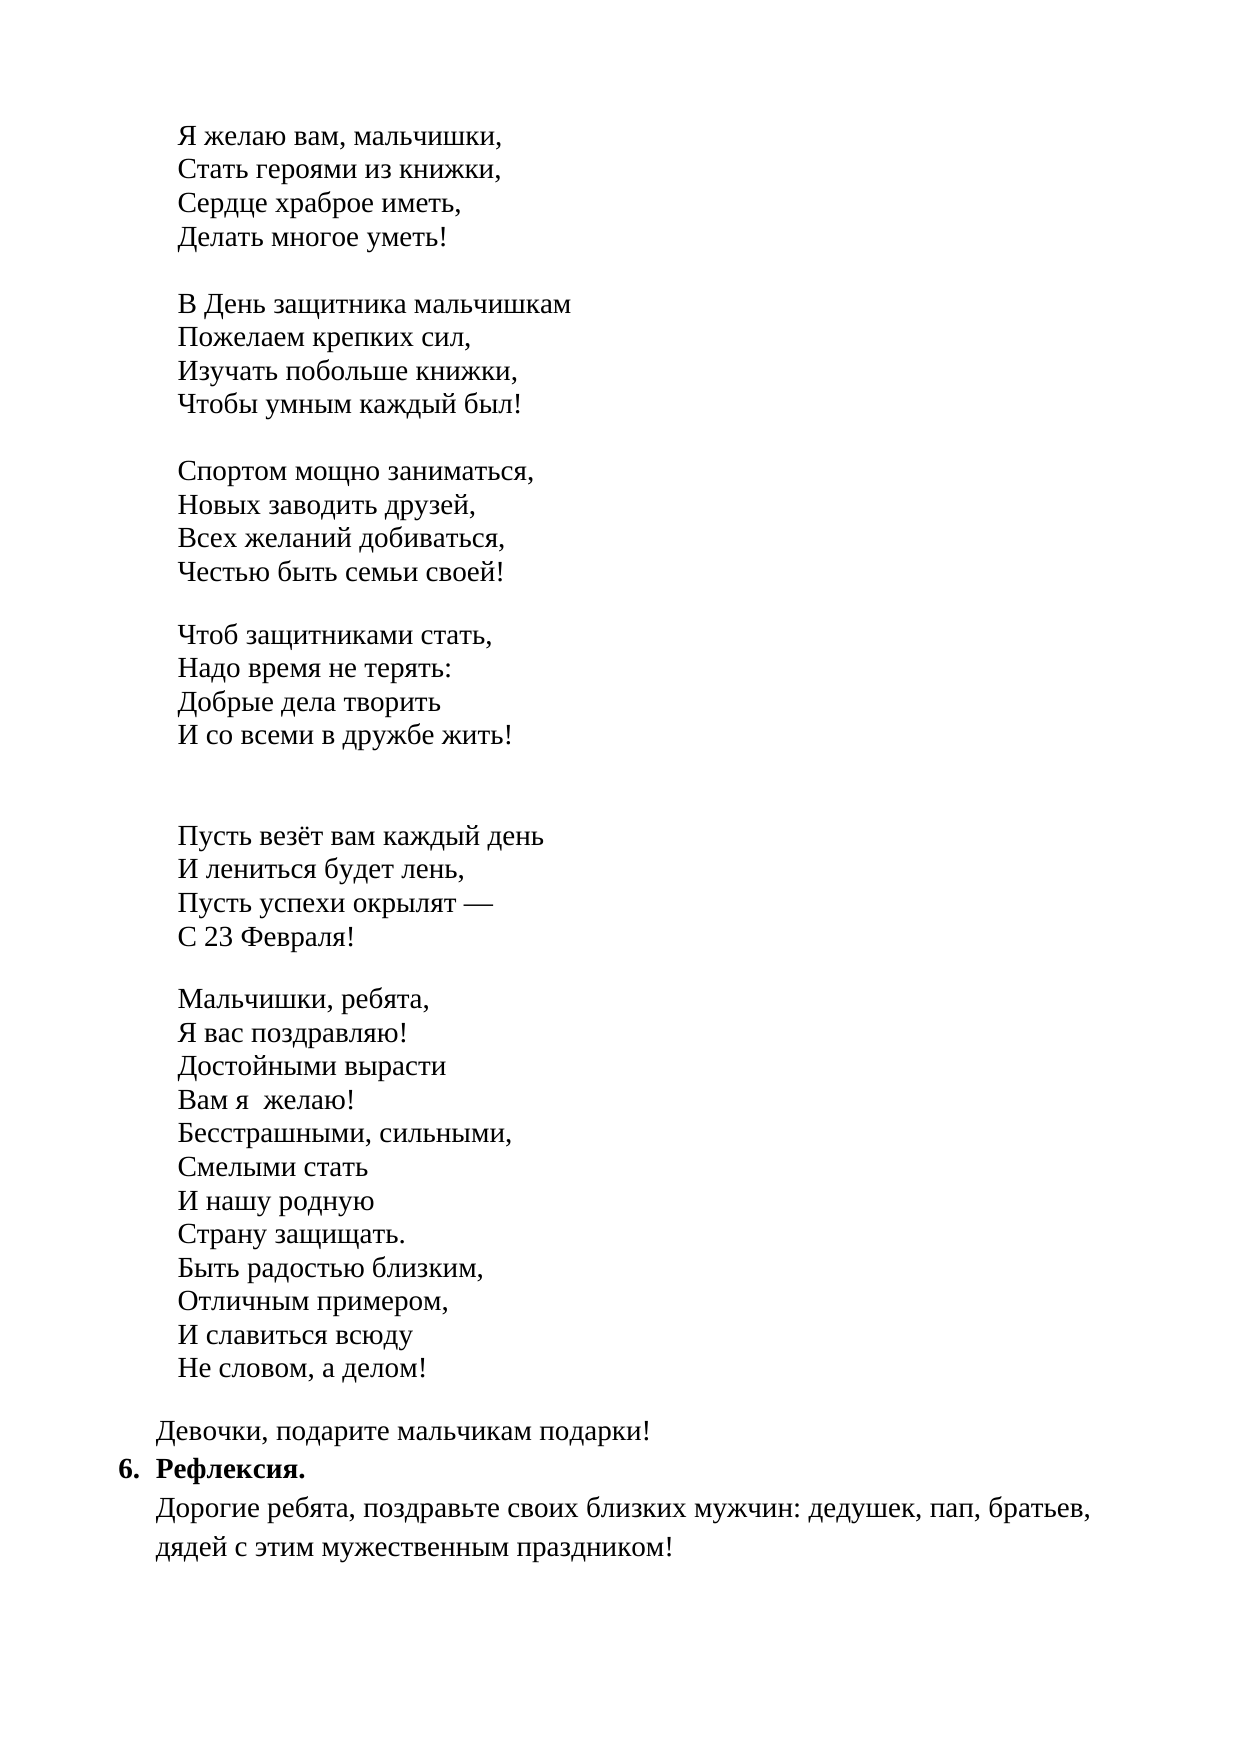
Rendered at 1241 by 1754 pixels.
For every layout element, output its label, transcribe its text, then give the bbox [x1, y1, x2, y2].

text Мальчишки, ребята, Я вас поздравляю! Достойными вырасти Вам я желаю! Бесстрашными, сильными, Смелыми стать И нашу родную Страну защищать. Быть радостью близким, Отличным примером, И славиться всюду Не словом, а делом! [177, 981, 1152, 1384]
text Чтоб защитниками стать, Надо время не терять: Добрые дела творить И со всеми в дружбе жить! Пусть везёт вам каждый день И лениться будет лень, Пусть успехи окрылят — С 23 Февраля! [177, 617, 1152, 952]
list Девочки, подарите мальчикам подарки! [156, 1413, 1152, 1447]
list Рефлексия. [118, 1452, 1152, 1485]
text Я желаю вам, мальчишки, Стать героями из книжки, Сердце храброе иметь, Делать многое уметь! В День защитника мальчишкам Пожелаем крепких сил, Изучать побольше книжки, Чтобы умным каждый был! Спортом мощно заниматься, Новых заводить друзей, Всех желаний добиваться, Честью быть семьи своей! [177, 118, 1152, 588]
list Дорогие ребята, поздравьте своих близких мужчин: дедушек, пап, братьев, дядей с этим мужественным праздником! [156, 1490, 1152, 1562]
